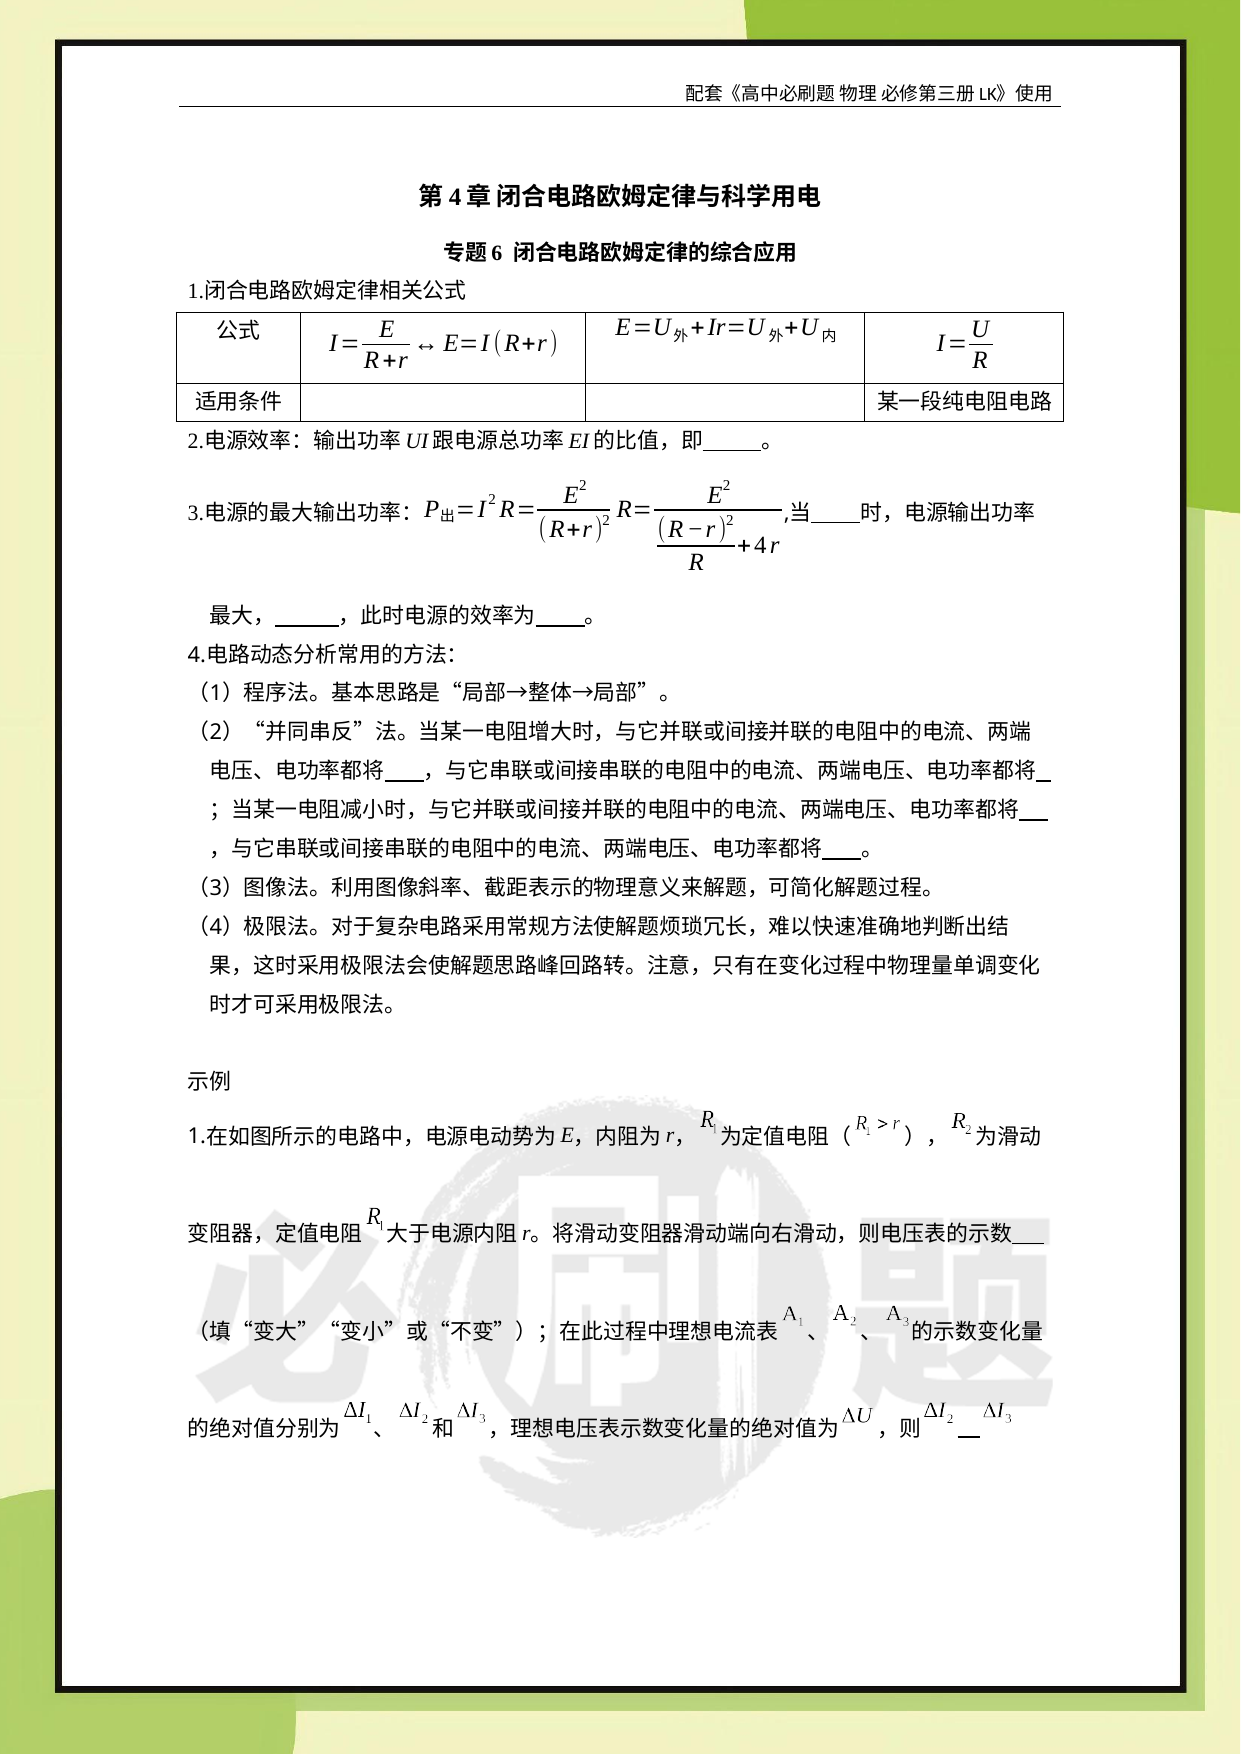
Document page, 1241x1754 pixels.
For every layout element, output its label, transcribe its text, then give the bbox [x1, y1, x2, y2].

text 2.电源效率：输出功率UI跟电源总功率EI的比值，即 。 [187, 422, 1053, 455]
text 1.闭合电路欧姆定律相关公式 [187, 273, 1053, 305]
picture [0, 0, 1241, 1754]
text 4.电路动态分析常用的方法： [187, 636, 1053, 669]
text （3）图像法。利用图像斜率、截距表示的物理意义来解题，可简化解题过程。 [187, 869, 1053, 902]
table_header [301, 313, 585, 383]
text 第4章 闭合电路欧姆定律与科学用电 [187, 162, 1053, 227]
list 专题6 闭合电路欧姆定律的综合应用 [187, 234, 1053, 267]
table_header 公式 [177, 313, 300, 383]
table_cell [586, 384, 864, 421]
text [187, 1102, 1053, 1460]
text 示例 [187, 1063, 1053, 1096]
text 3.电源的最大输出功率：,当 时，电源输出功率最大， ，此时电源的效率为 。 [187, 461, 1053, 630]
table_cell 某一段纯电阻电路 [865, 384, 1063, 421]
text （2）“并同串反”法。当某一电阻增大时，与它并联或间接并联的电阻中的电流、两端电压、电功率都将 ，与它串联或间接串联的电阻中的电流、两端电压、电功率都将 ；当某一电阻减小时，与它并联或间接并联的电阻中的电流、两端电压、电功率都将 ，与它串联或间接串联的电阻中的电流、两端电压、电功率都将 。 [187, 714, 1053, 863]
table_header [865, 313, 1063, 383]
table_cell [301, 384, 585, 421]
table_header [586, 313, 864, 383]
text （1）程序法。基本思路是“局部→整体→局部”。 [187, 675, 1053, 708]
table_cell 适用条件 [177, 384, 300, 421]
text （4）极限法。对于复杂电路采用常规方法使解题烦琐冗长，难以快速准确地判断出结果，这时采用极限法会使解题思路峰回路转。注意，只有在变化过程中物理量单调变化时才可采用极限法。 [187, 908, 1053, 1019]
